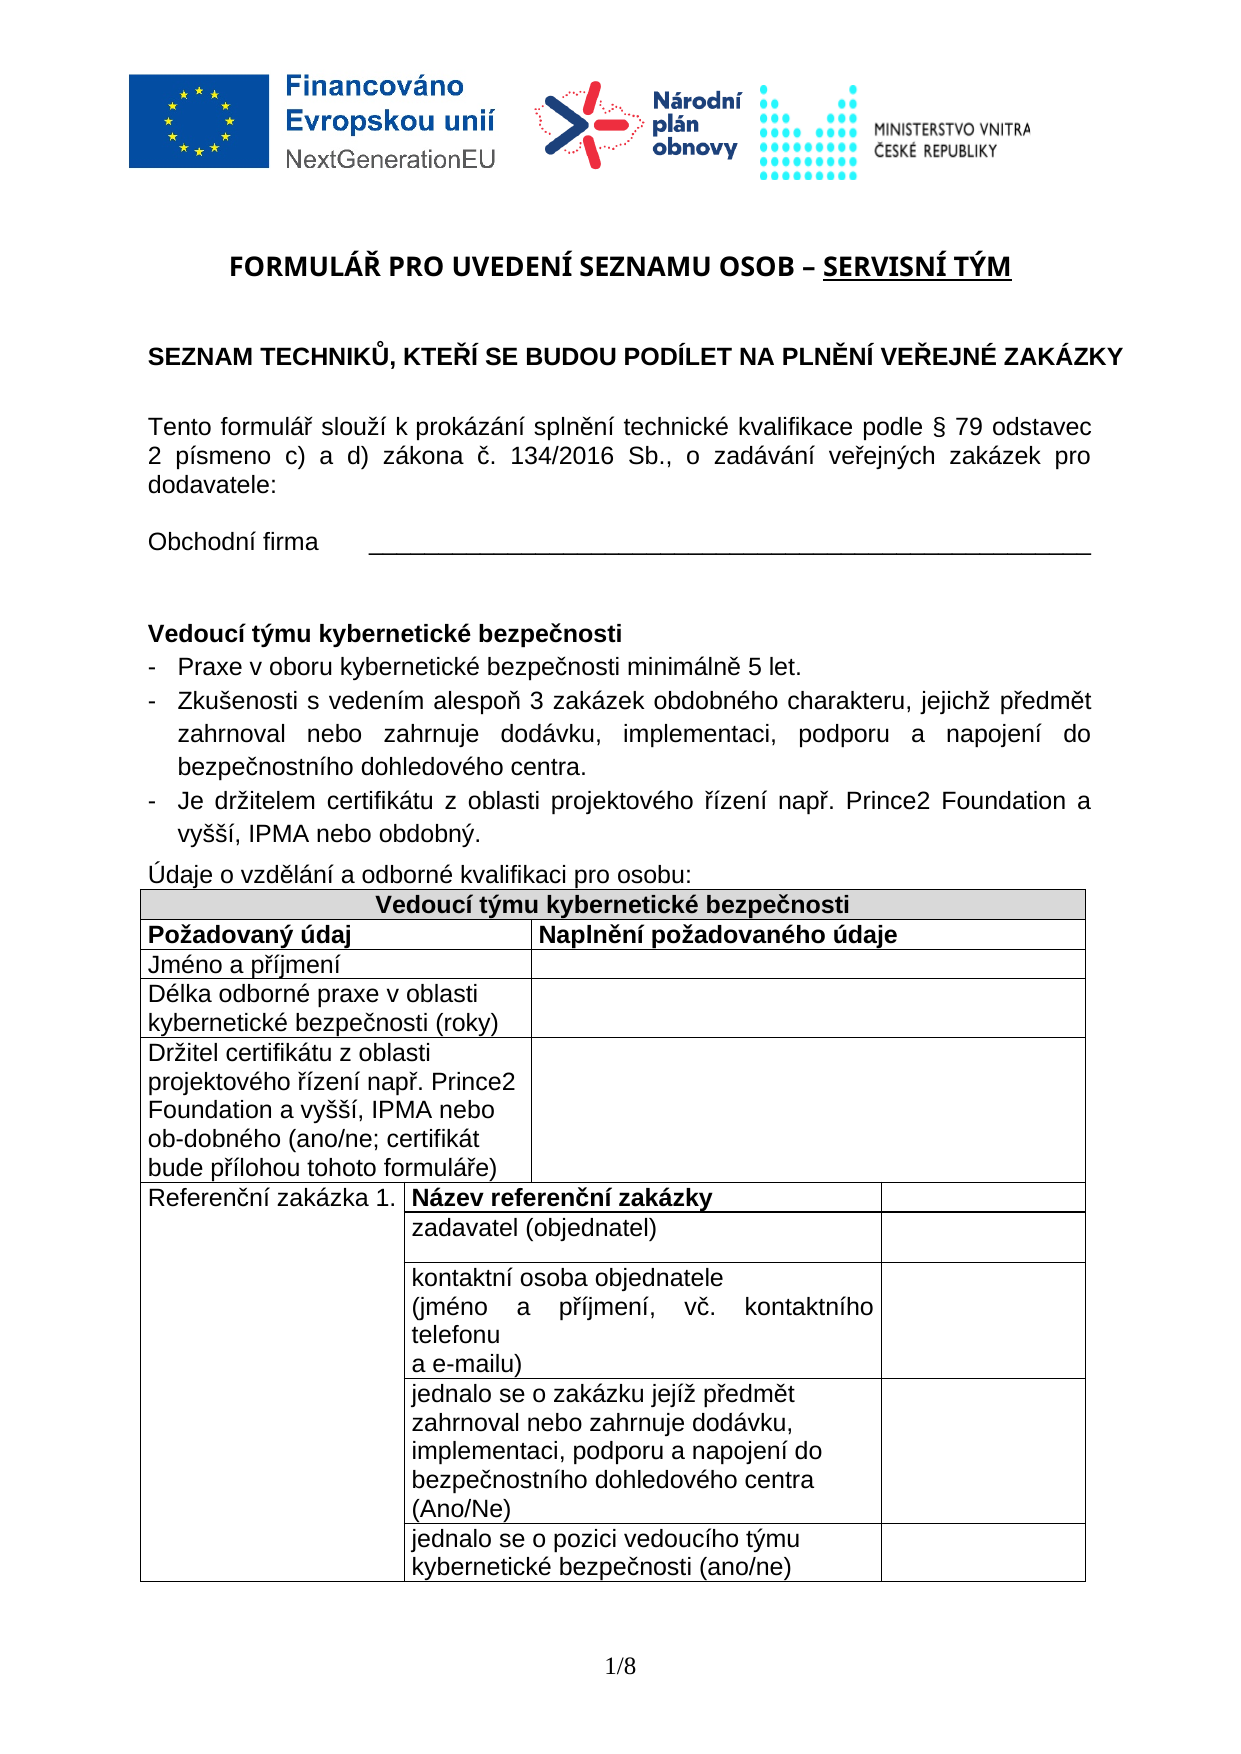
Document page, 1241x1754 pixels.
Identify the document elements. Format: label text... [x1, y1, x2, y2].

table_header Vedoucí týmu kybernetické bezpečnosti [141, 890, 1085, 919]
table_cell Délka odborné praxe v oblasti kybernetické bezpečnosti (roky) [141, 979, 531, 1037]
text Seznam techniků, kteří se budou podílet na plnění veřejné zakázky [148, 342, 1137, 371]
list Obchodní firma ____________________________________________________ [148, 527, 1093, 556]
table_cell Referenční zakázka 1. [141, 1183, 404, 1581]
table_cell Držitel certifikátu z oblasti projektového řízení např. Prince2 Foundation a vyšší, IPMA nebo ob-dobného (ano/ne; certifikát bude přílohou tohoto formuláře) [141, 1038, 531, 1182]
table_cell jednalo se o zakázku jejíž předmět zahrnoval nebo zahrnuje dodávku, implementaci, podporu a napojení do bezpečnostního dohledového centra (Ano/Ne) [405, 1379, 881, 1522]
subtitle FORMULÁŘ PRO UVEDENÍ SEZNAMU OSOB – SERVISNÍ TÝM [148, 248, 1093, 285]
list Je držitelem certifikátu z oblasti projektového řízení např. Prince2 Foundation a vyšší, IPMA nebo obdobný. [148, 781, 1093, 848]
text Údaje o vzdělání a odborné kvalifikaci pro osobu: [148, 860, 1093, 889]
table_cell Název referenční zakázky [405, 1183, 881, 1211]
table_cell [882, 1263, 1085, 1378]
table_cell [882, 1379, 1085, 1522]
table_cell Požadovaný údaj [141, 920, 531, 948]
list Vedoucí týmu kybernetické bezpečnosti [148, 614, 1093, 648]
list Tento formulář slouží k prokázání splnění technické kvalifikace podle § 79 odstavec 2 písmeno c) a d) zákona č. 134/2016 Sb., o zadávání veřejných zakázek pro dodavatele: [148, 412, 1093, 498]
table_cell [532, 950, 1085, 978]
table_cell [882, 1183, 1085, 1211]
picture [118, 59, 761, 180]
table_cell [882, 1213, 1085, 1262]
table_cell kontaktní osoba objednatele (jméno a příjmení, vč. kontaktního telefonu a e-mailu) [405, 1263, 881, 1378]
table_cell [532, 979, 1085, 1037]
table_cell zadavatel (objednatel) [405, 1213, 881, 1262]
table_cell jednalo se o pozici vedoucího týmu kybernetické bezpečnosti (ano/ne) [405, 1524, 881, 1581]
table_cell [532, 1038, 1085, 1182]
list Praxe v oboru kybernetické bezpečnosti minimálně 5 let. [148, 648, 1093, 681]
table_cell Jméno a příjmení [141, 950, 531, 978]
table_cell Naplnění požadovaného údaje [532, 920, 1085, 948]
table_cell [882, 1524, 1085, 1581]
list Zkušenosti s vedením alespoň 3 zakázek obdobného charakteru, jejichž předmět zahrnoval nebo zahrnuje dodávku, implementaci, podporu a napojení do bezpečnostního dohledového centra. [148, 681, 1093, 781]
